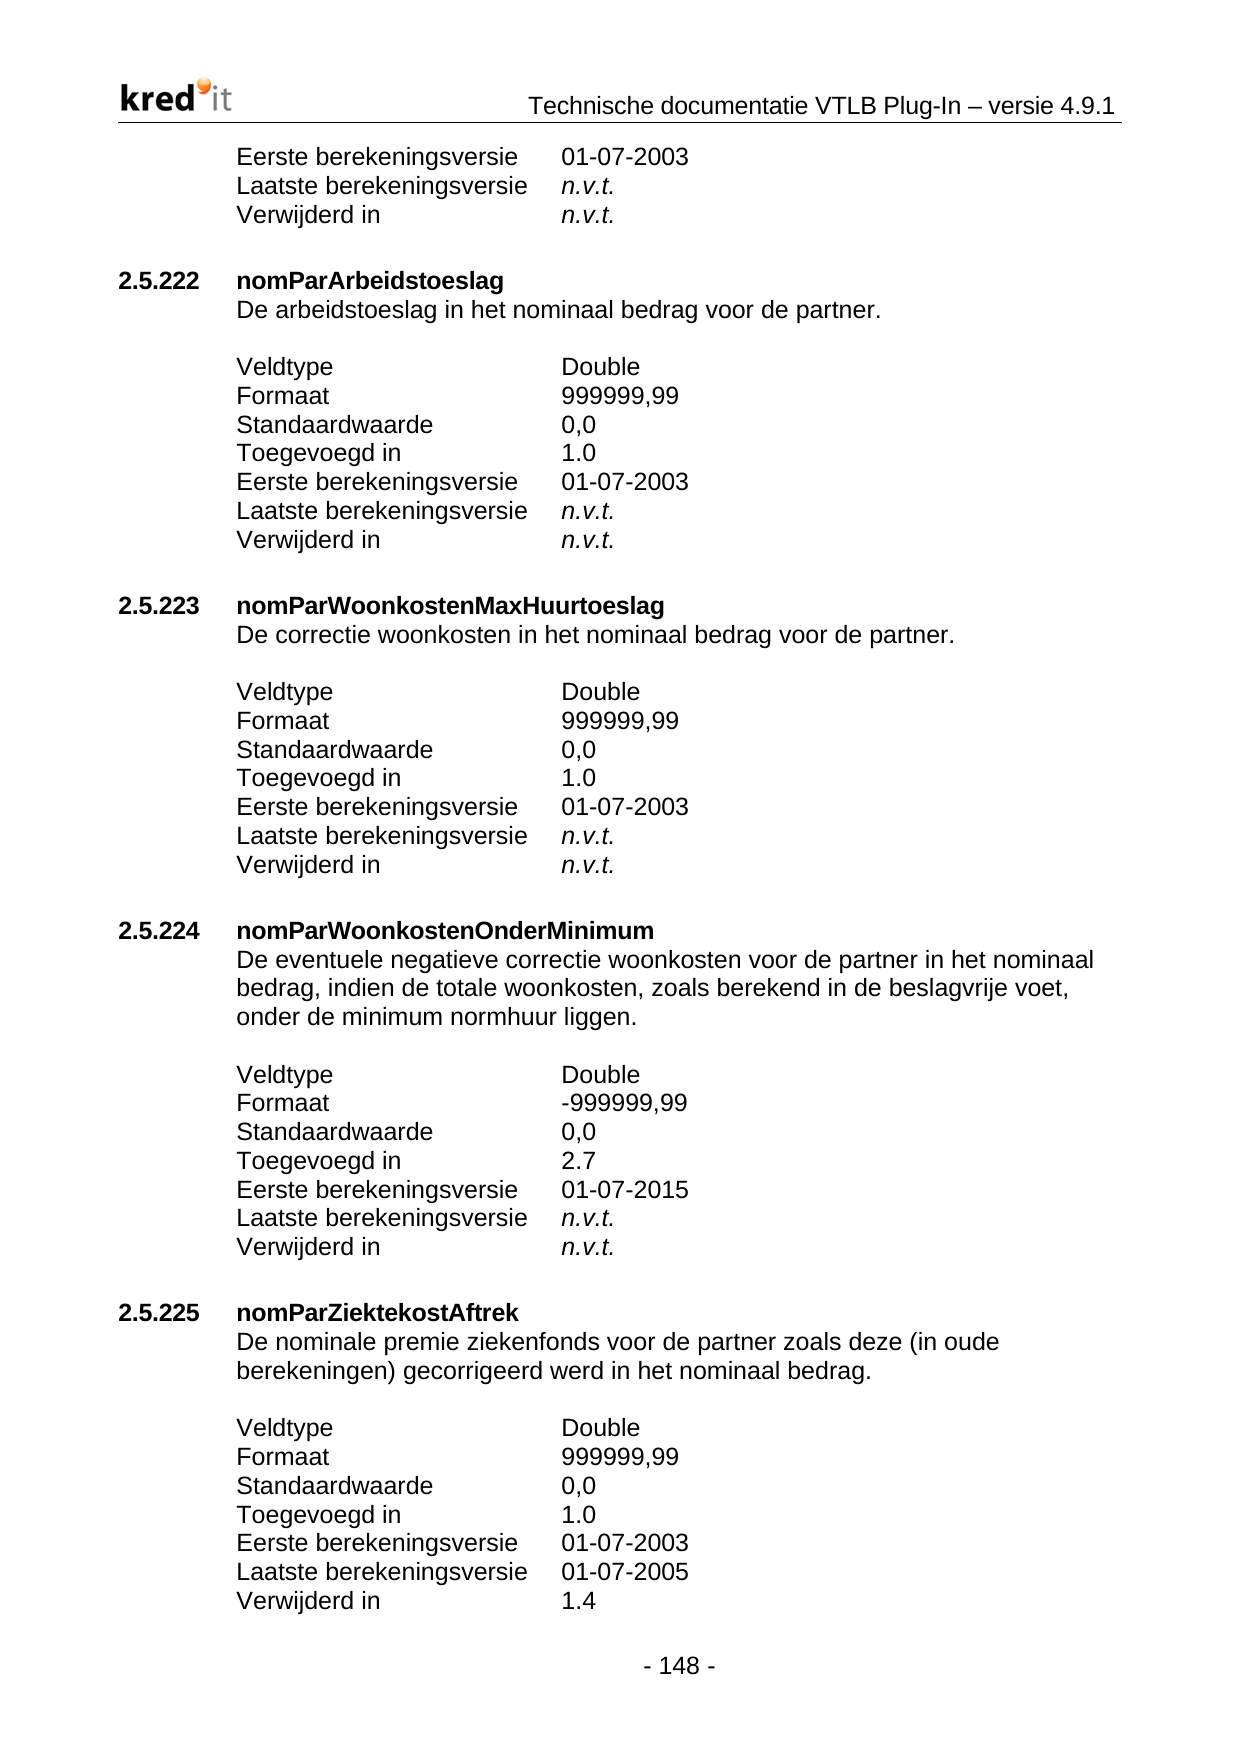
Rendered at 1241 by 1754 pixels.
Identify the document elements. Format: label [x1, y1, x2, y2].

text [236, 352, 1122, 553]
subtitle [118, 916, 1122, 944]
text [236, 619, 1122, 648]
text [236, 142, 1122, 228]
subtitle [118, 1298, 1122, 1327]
picture [118, 73, 234, 115]
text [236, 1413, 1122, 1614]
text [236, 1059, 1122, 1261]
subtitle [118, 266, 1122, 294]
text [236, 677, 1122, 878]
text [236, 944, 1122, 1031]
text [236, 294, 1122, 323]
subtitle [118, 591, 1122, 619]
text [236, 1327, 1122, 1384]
